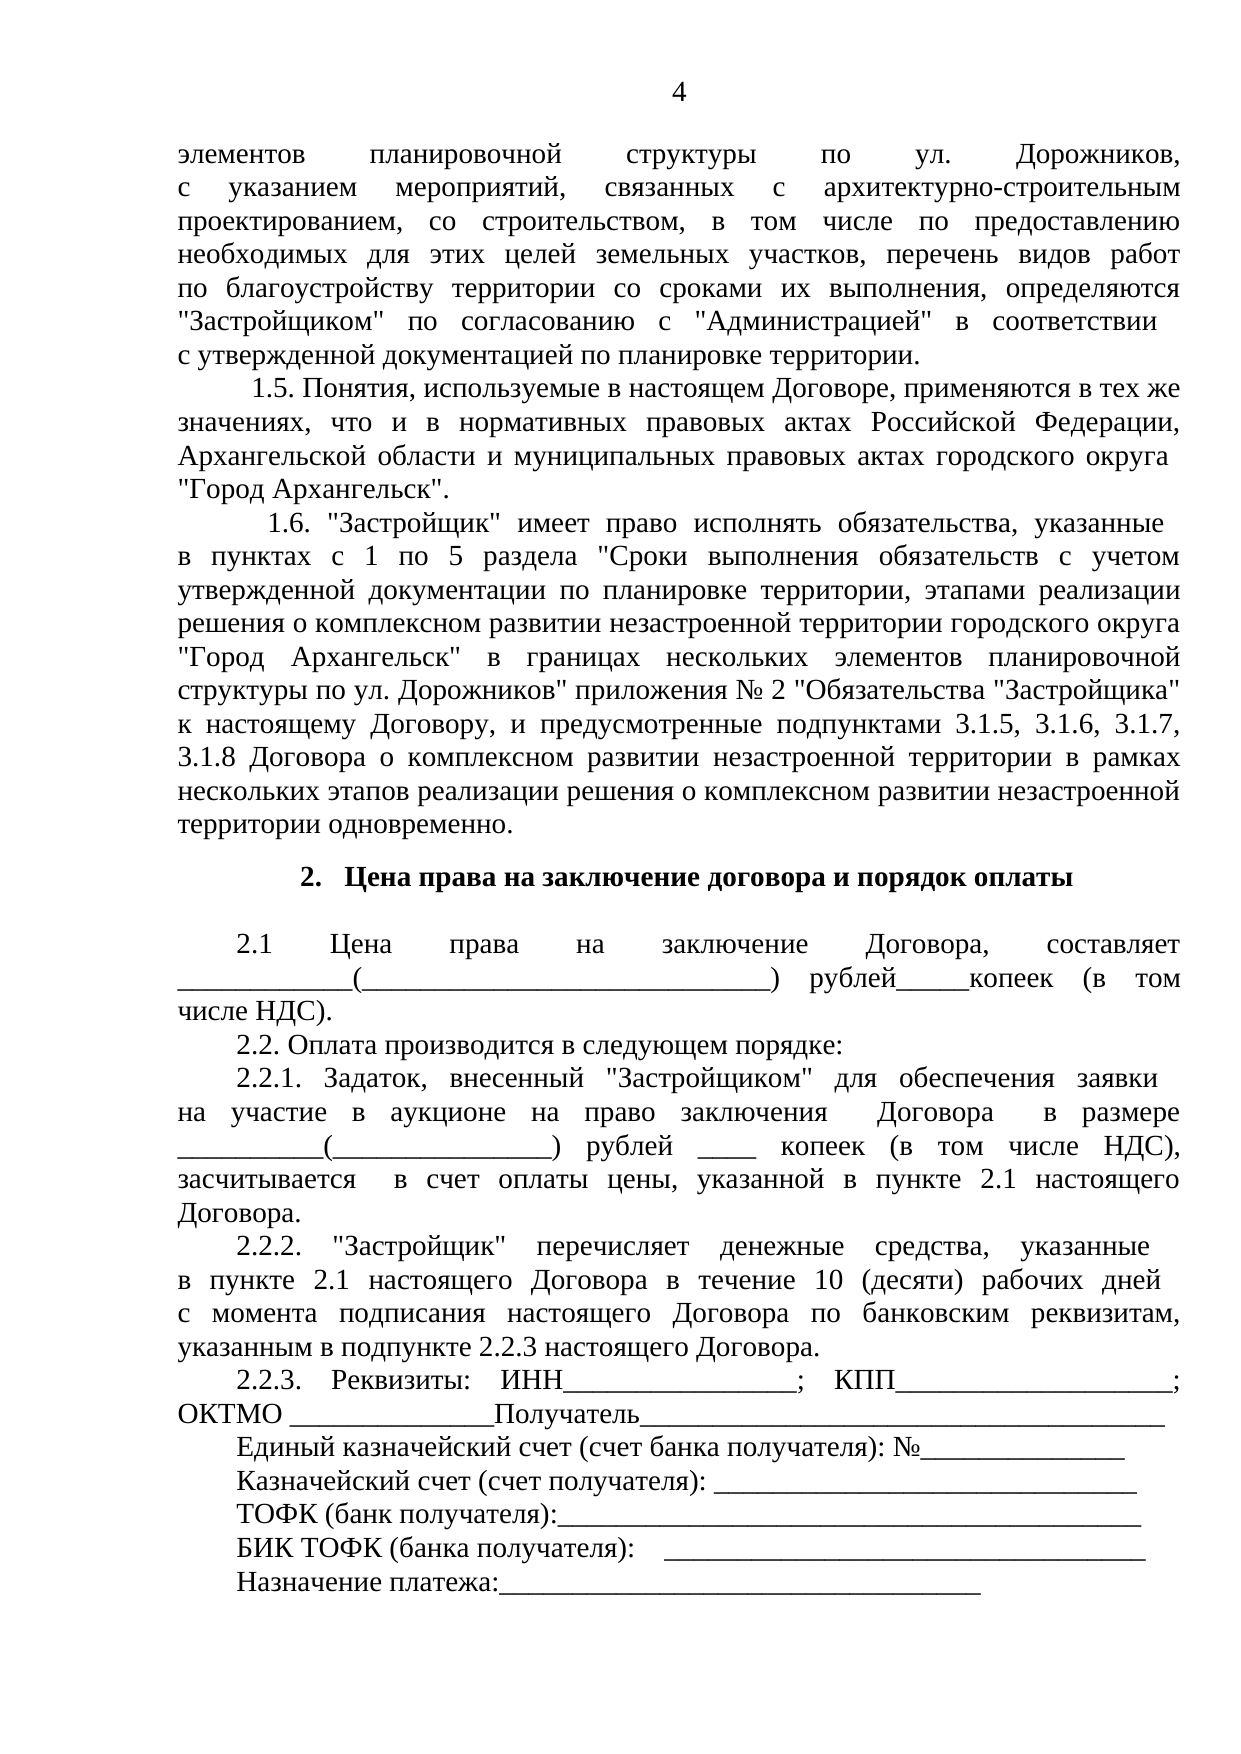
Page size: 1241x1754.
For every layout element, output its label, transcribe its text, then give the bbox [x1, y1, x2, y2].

text 2.2.1. Задаток, внесенный "Застройщиком" для обеспечения заявки на участие в аукционе на право заключения Договора в размере __________(_______________) рублей ____ копеек (в том числе НДС), засчитывается в счет оплаты цены, указанной в пункте 2.1 настоящего Договора. [177, 1061, 1181, 1228]
text 2.2.3. Реквизиты: ИНН________________; КПП___________________; ОКТМО ______________Получатель____________________________________ [177, 1362, 1181, 1429]
text ТОФК (банк получателя):________________________________________ [177, 1497, 1181, 1530]
text Казначейский счет (счет получателя): _____________________________ [177, 1463, 1181, 1497]
text БИК ТОФК (банка получателя): _________________________________ [177, 1530, 1181, 1564]
text 2.1 Цена права на заключение Договора, составляет ____________(____________________________) рублей_____копеек (в том числе НДС). [177, 926, 1181, 1027]
text 1.6. "Застройщик" имеет право исполнять обязательства, указанные в пунктах с 1 по 5 раздела "Сроки выполнения обязательств с учетом утвержденной документации по планировке территории, этапами реализации решения о комплексном развитии незастроенной территории городского округа "Город Архангельск" в границах нескольких элементов планировочной структуры по ул. Дорожников" приложения № 2 "Обязательства "Застройщика" к настоящему Договору, и предусмотренные подпунктами 3.1.5, 3.1.6, 3.1.7, 3.1.8 Договора о комплексном развитии незастроенной территории в рамках нескольких этапов реализации решения о комплексном развитии незастроенной территории одновременно. [177, 505, 1181, 840]
text 1.5. Понятия, используемые в настоящем Договоре, применяются в тех же значениях, что и в нормативных правовых актах Российской Федерации, Архангельской области и муниципальных правовых актах городского округа "Город Архангельск". [177, 371, 1181, 505]
list Цена права на заключение договора и порядок оплаты [192, 859, 1181, 893]
text 2.2.2. "Застройщик" перечисляет денежные средства, указанные в пункте 2.1 настоящего Договора в течение 10 (десяти) рабочих дней с момента подписания настоящего Договора по банковским реквизитам, указанным в подпункте 2.2.3 настоящего Договора. [177, 1228, 1181, 1362]
text 2.2. Оплата производится в следующем порядке: [177, 1027, 1181, 1061]
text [177, 136, 1181, 371]
text Единый казначейский счет (счет банка получателя): №______________ [177, 1429, 1181, 1463]
text Назначение платежа:_________________________________ [177, 1564, 1181, 1597]
